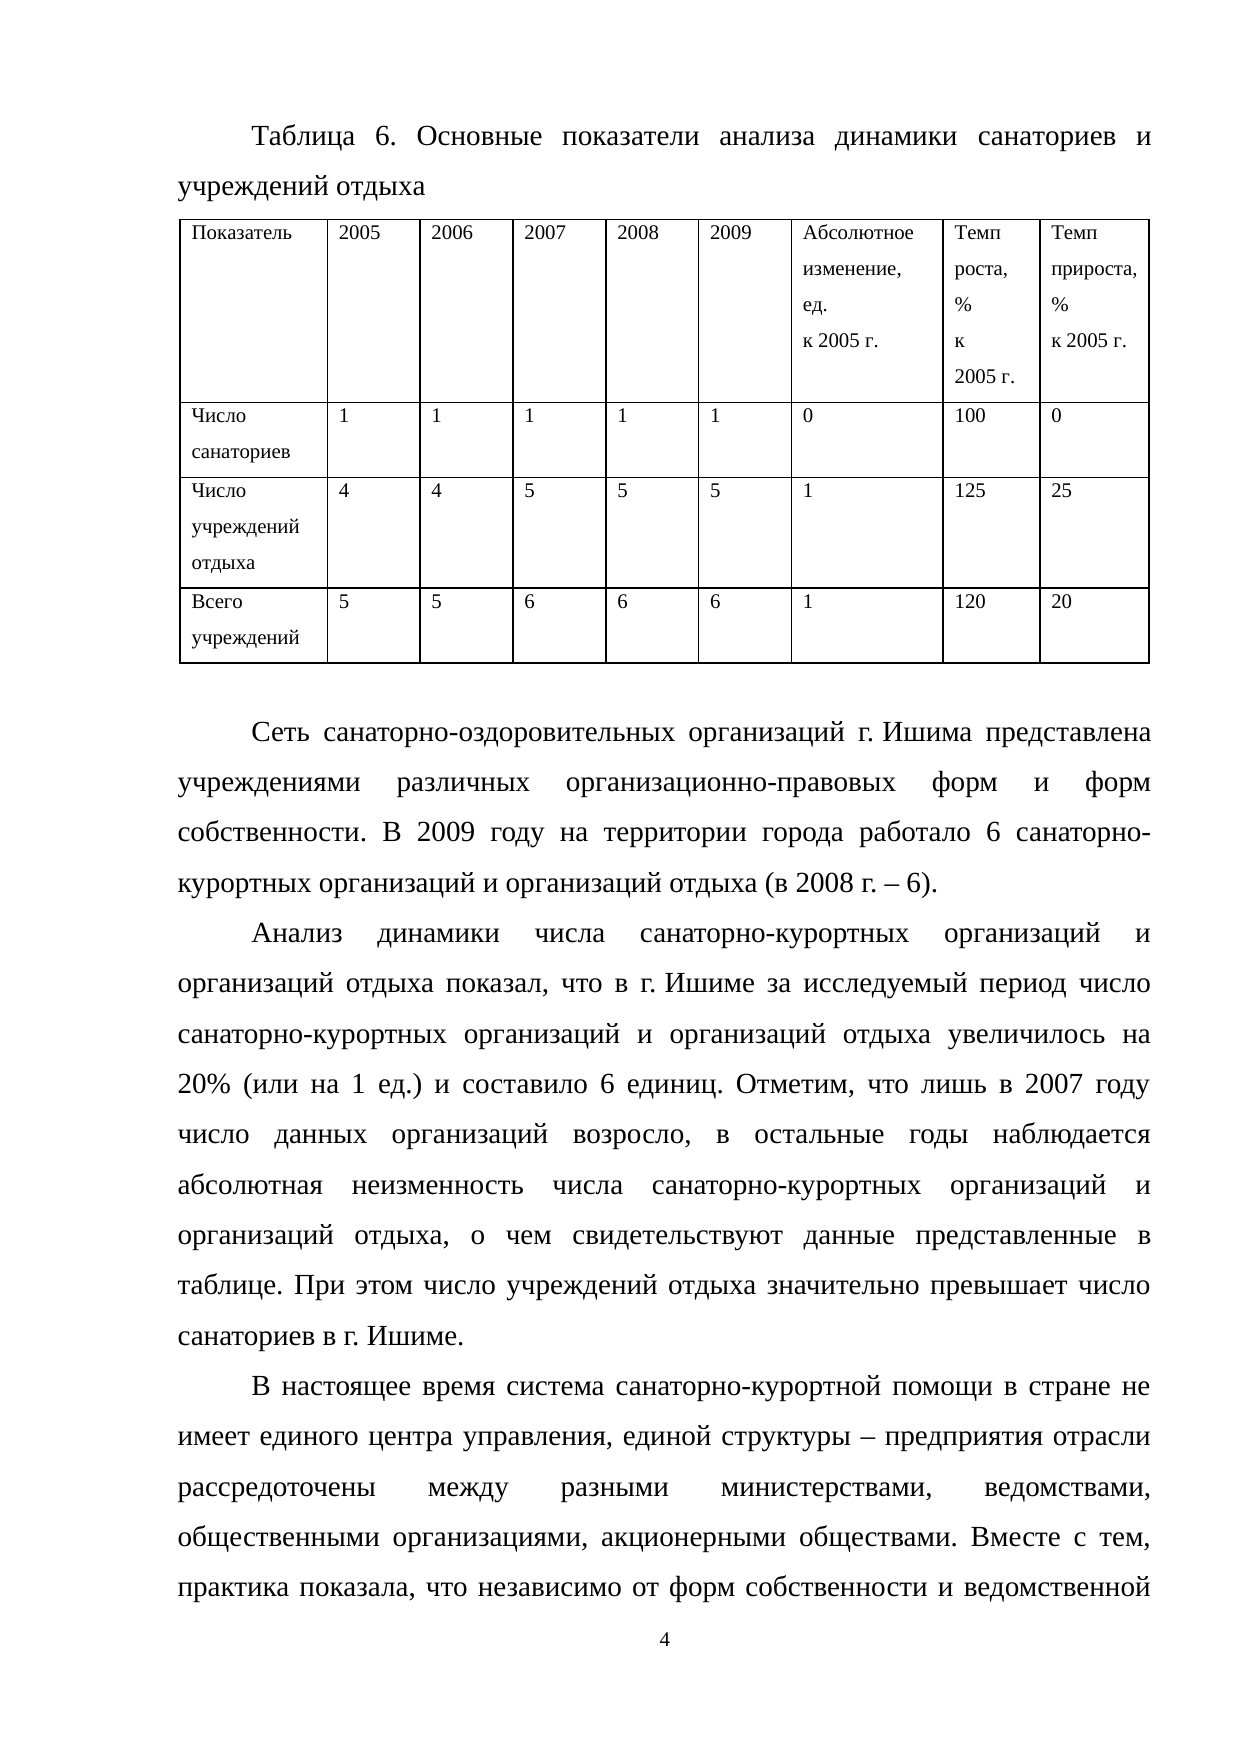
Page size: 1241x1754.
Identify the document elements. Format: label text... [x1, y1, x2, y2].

table_cell 6 [699, 589, 791, 662]
table_cell 4 [328, 478, 419, 587]
table_cell 1 [328, 403, 419, 476]
table_cell 100 [944, 403, 1039, 476]
table_cell 25 [1041, 478, 1148, 587]
table_cell 1 [607, 403, 698, 476]
table_cell Всего учреждений [181, 589, 327, 662]
table_header 2009 [699, 220, 791, 402]
text Сеть санаторно-оздоровительных организаций г. Ишима представлена учреждениями различных организационно-правовых форм и форм собственности. В 2009 году на территории города работало 6 санаторно-курортных организаций и организаций отдыха (в 2008 г. – 6). [177, 714, 1152, 898]
table_cell 6 [607, 589, 698, 662]
table_cell 1 [792, 589, 942, 662]
table_cell 5 [328, 589, 419, 662]
table_header 2008 [607, 220, 698, 402]
table_cell 0 [1041, 403, 1148, 476]
table_cell Число санаториев [181, 403, 327, 476]
table_header 2005 [328, 220, 419, 402]
table_cell 1 [699, 403, 791, 476]
table_cell 120 [944, 589, 1039, 662]
table_header Абсолютное изменение, ед. к 2005 г. [792, 220, 942, 402]
table_header Темп прироста, % к 2005 г. [1041, 220, 1148, 402]
table_cell 6 [514, 589, 605, 662]
table_header 2006 [421, 220, 512, 402]
table_header Темп роста, % к 2005 г. [944, 220, 1039, 402]
table_cell 1 [514, 403, 605, 476]
table_cell 20 [1041, 589, 1148, 662]
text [177, 1368, 1152, 1603]
table_cell 5 [421, 589, 512, 662]
text Таблица 6. Основные показатели анализа динамики санаториев и учреждений отдыха [177, 118, 1152, 202]
table_header Показатель [181, 220, 327, 402]
text Анализ динамики числа санаторно-курортных организаций и организаций отдыха показал, что в г. Ишиме за исследуемый период число санаторно-курортных организаций и организаций отдыха увеличилось на 20% (или на 1 ед.) и составило 6 единиц. Отметим, что лишь в 2007 году число данных организаций возросло, в остальные годы наблюдается абсолютная неизменность числа санаторно-курортных организаций и организаций отдыха, о чем свидетельствуют данные представленные в таблице. При этом число учреждений отдыха значительно превышает число санаториев в г. Ишиме. [177, 915, 1152, 1351]
table_cell 1 [792, 478, 942, 587]
table_cell 5 [607, 478, 698, 587]
table_cell 125 [944, 478, 1039, 587]
table_cell Число учреждений отдыха [181, 478, 327, 587]
table_header 2007 [514, 220, 605, 402]
table_cell 5 [514, 478, 605, 587]
table_cell 5 [699, 478, 791, 587]
table_cell 0 [792, 403, 942, 476]
table_cell 1 [421, 403, 512, 476]
table_cell 4 [421, 478, 512, 587]
